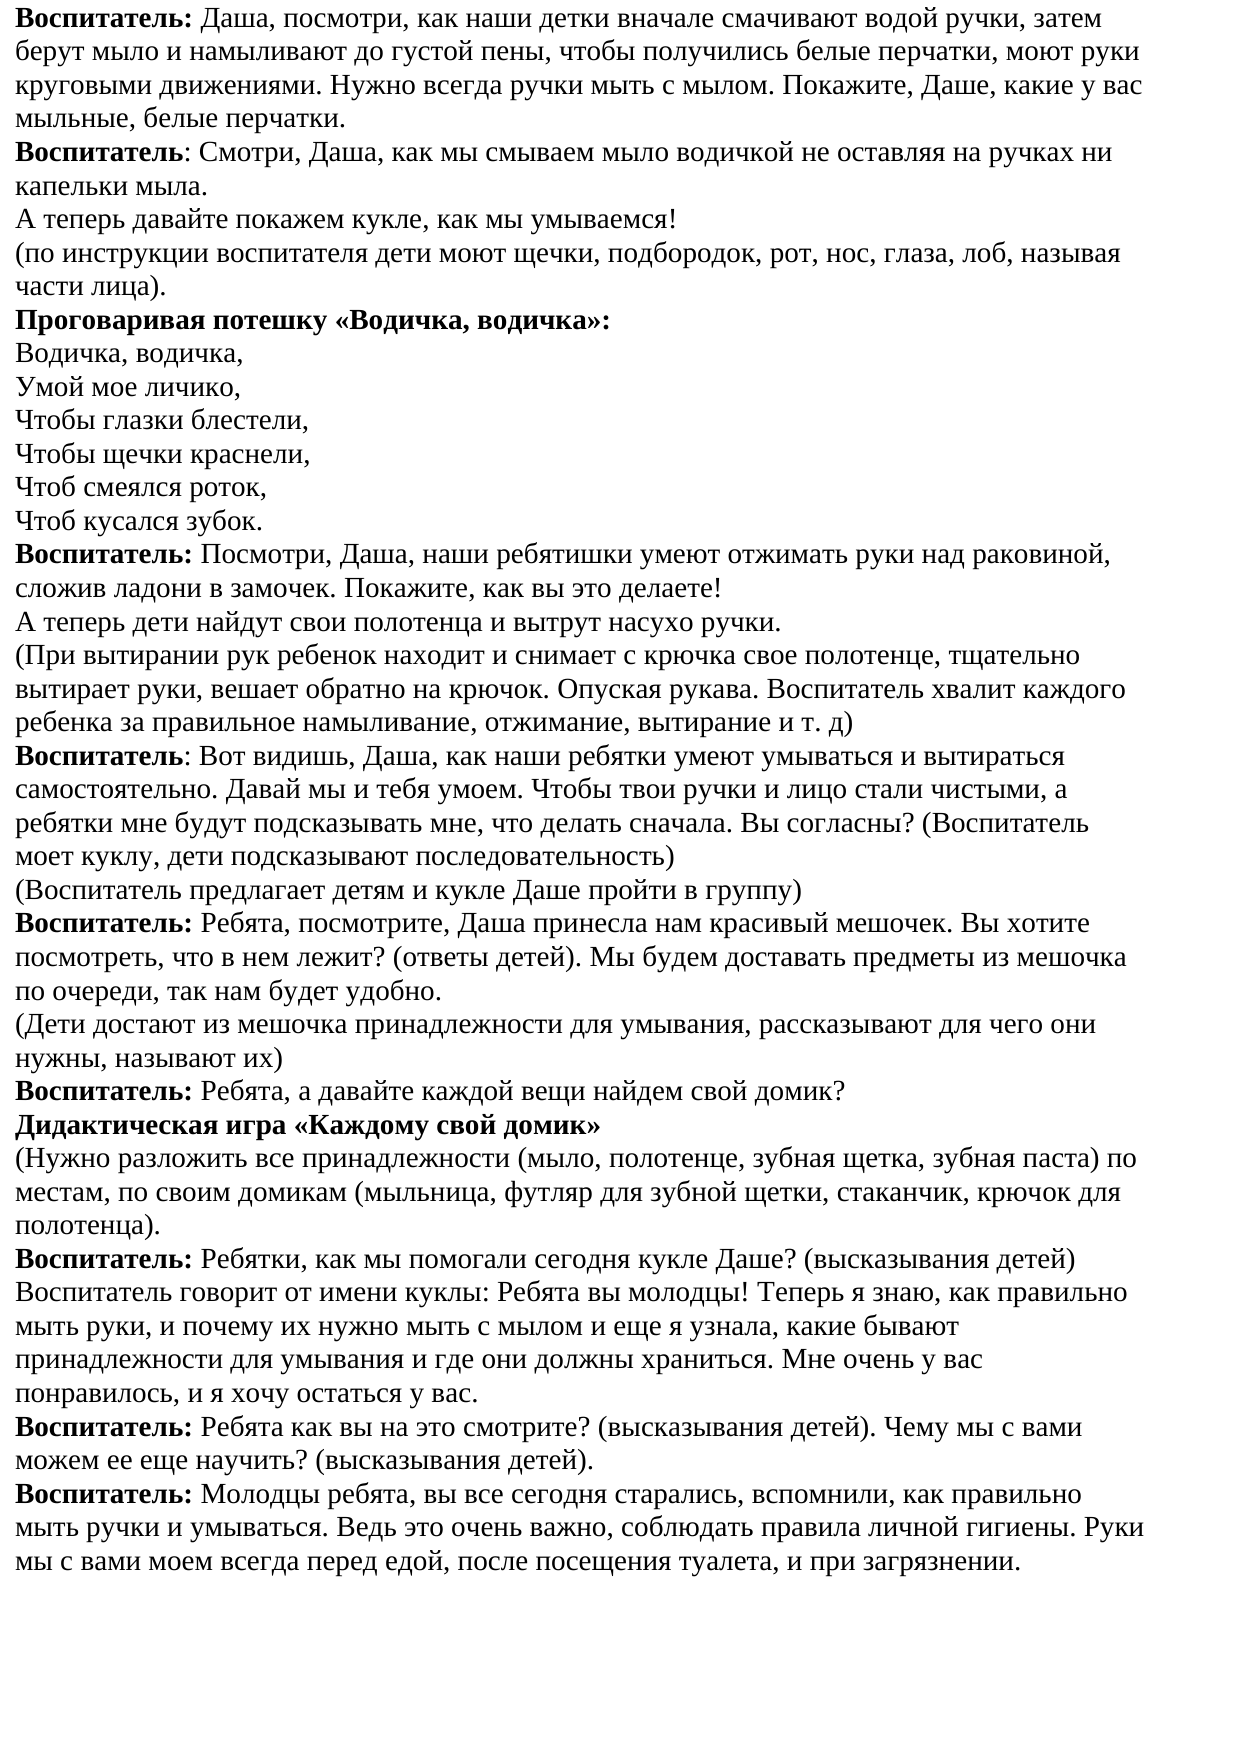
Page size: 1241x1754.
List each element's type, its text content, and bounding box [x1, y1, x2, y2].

text Воспитатель: Вот видишь, Даша, как наши ребятки умеют умываться и вытираться самостоятельно. Давай мы и тебя умоем. Чтобы твои ручки и лицо стали чистыми, а ребятки мне будут подсказывать мне, что делать сначала. Вы согласны? (Воспитатель моет куклу, дети подсказывают последовательность) [15, 738, 1152, 872]
text Воспитатель: Ребята как вы на это смотрите? (высказывания детей). Чему мы с вами можем ее еще научить? (высказывания детей). [15, 1409, 1152, 1476]
text Воспитатель говорит от имени куклы: Ребята вы молодцы! Теперь я знаю, как правильно мыть руки, и почему их нужно мыть с мылом и еще я узнала, какие бывают принадлежности для умывания и где они должны храниться. Мне очень у вас понравилось, и я хочу остаться у вас. [15, 1274, 1152, 1409]
text Воспитатель: Ребята, посмотрите, Даша принесла нам красивый мешочек. Вы хотите посмотреть, что в нем лежит? (ответы детей). Мы будем доставать предметы из мешочка по очереди, так нам будет удобно. [15, 906, 1152, 1006]
text (по инструкции воспитателя дети моют щечки, подбородок, рот, нос, глаза, лоб, называя части лица). [15, 235, 1152, 302]
text Чтоб кусался зубок. [15, 503, 1152, 537]
text (Дети достают из мешочка принадлежности для умывания, рассказывают для чего они нужны, называют их) [15, 1006, 1152, 1073]
text (При вытирании рук ребенок находит и снимает с крючка свое полотенце, тщательно вытирает руки, вешает обратно на крючок. Опуская рукава. Воспитатель хвалит каждого ребенка за правильное намыливание, отжимание, вытирание и т. д) [15, 637, 1152, 738]
text Чтоб смеялся роток, [15, 469, 1152, 503]
text Чтобы глазки блестели, [15, 402, 1152, 436]
text Воспитатель: Ребятки, как мы помогали сегодня кукле Даше? (высказывания детей) [15, 1241, 1152, 1274]
text Дидактическая игра «Каждому свой домик» [15, 1107, 1152, 1140]
text Умой мое личико, [15, 369, 1152, 402]
text (Воспитатель предлагает детям и кукле Даше пройти в группу) [15, 872, 1152, 906]
text Проговаривая потешку «Водичка, водичка»: [15, 302, 1152, 335]
text Чтобы щечки краснели, [15, 436, 1152, 469]
text Воспитатель: Молодцы ребята, вы все сегодня старались, вспомнили, как правильно мыть ручки и умываться. Ведь это очень важно, соблюдать правила личной гигиены. Руки мы с вами моем всегда перед едой, после посещения туалета, и при загрязнении. [15, 1476, 1152, 1576]
text А теперь дети найдут свои полотенца и вытрут насухо ручки. [15, 604, 1152, 637]
text А теперь давайте покажем кукле, как мы умываемся! [15, 201, 1152, 235]
text (Нужно разложить все принадлежности (мыло, полотенце, зубная щетка, зубная паста) по местам, по своим домикам (мыльница, футляр для зубной щетки, стаканчик, крючок для полотенца). [15, 1140, 1152, 1241]
text Воспитатель: Посмотри, Даша, наши ребятишки умеют отжимать руки над раковиной, сложив ладони в замочек. Покажите, как вы это делаете! [15, 537, 1152, 604]
text Воспитатель: Даша, посмотри, как наши детки вначале смачивают водой ручки, затем берут мыло и намыливают до густой пены, чтобы получились белые перчатки, моют руки круговыми движениями. Нужно всегда ручки мыть с мылом. Покажите, Даше, какие у вас мыльные, белые перчатки. [15, 0, 1152, 134]
text Воспитатель: Ребята, а давайте каждой вещи найдем свой домик? [15, 1073, 1152, 1107]
text Воспитатель: Смотри, Даша, как мы смываем мыло водичкой не оставляя на ручках ни капельки мыла. [15, 134, 1152, 201]
text Водичка, водичка, [15, 335, 1152, 369]
